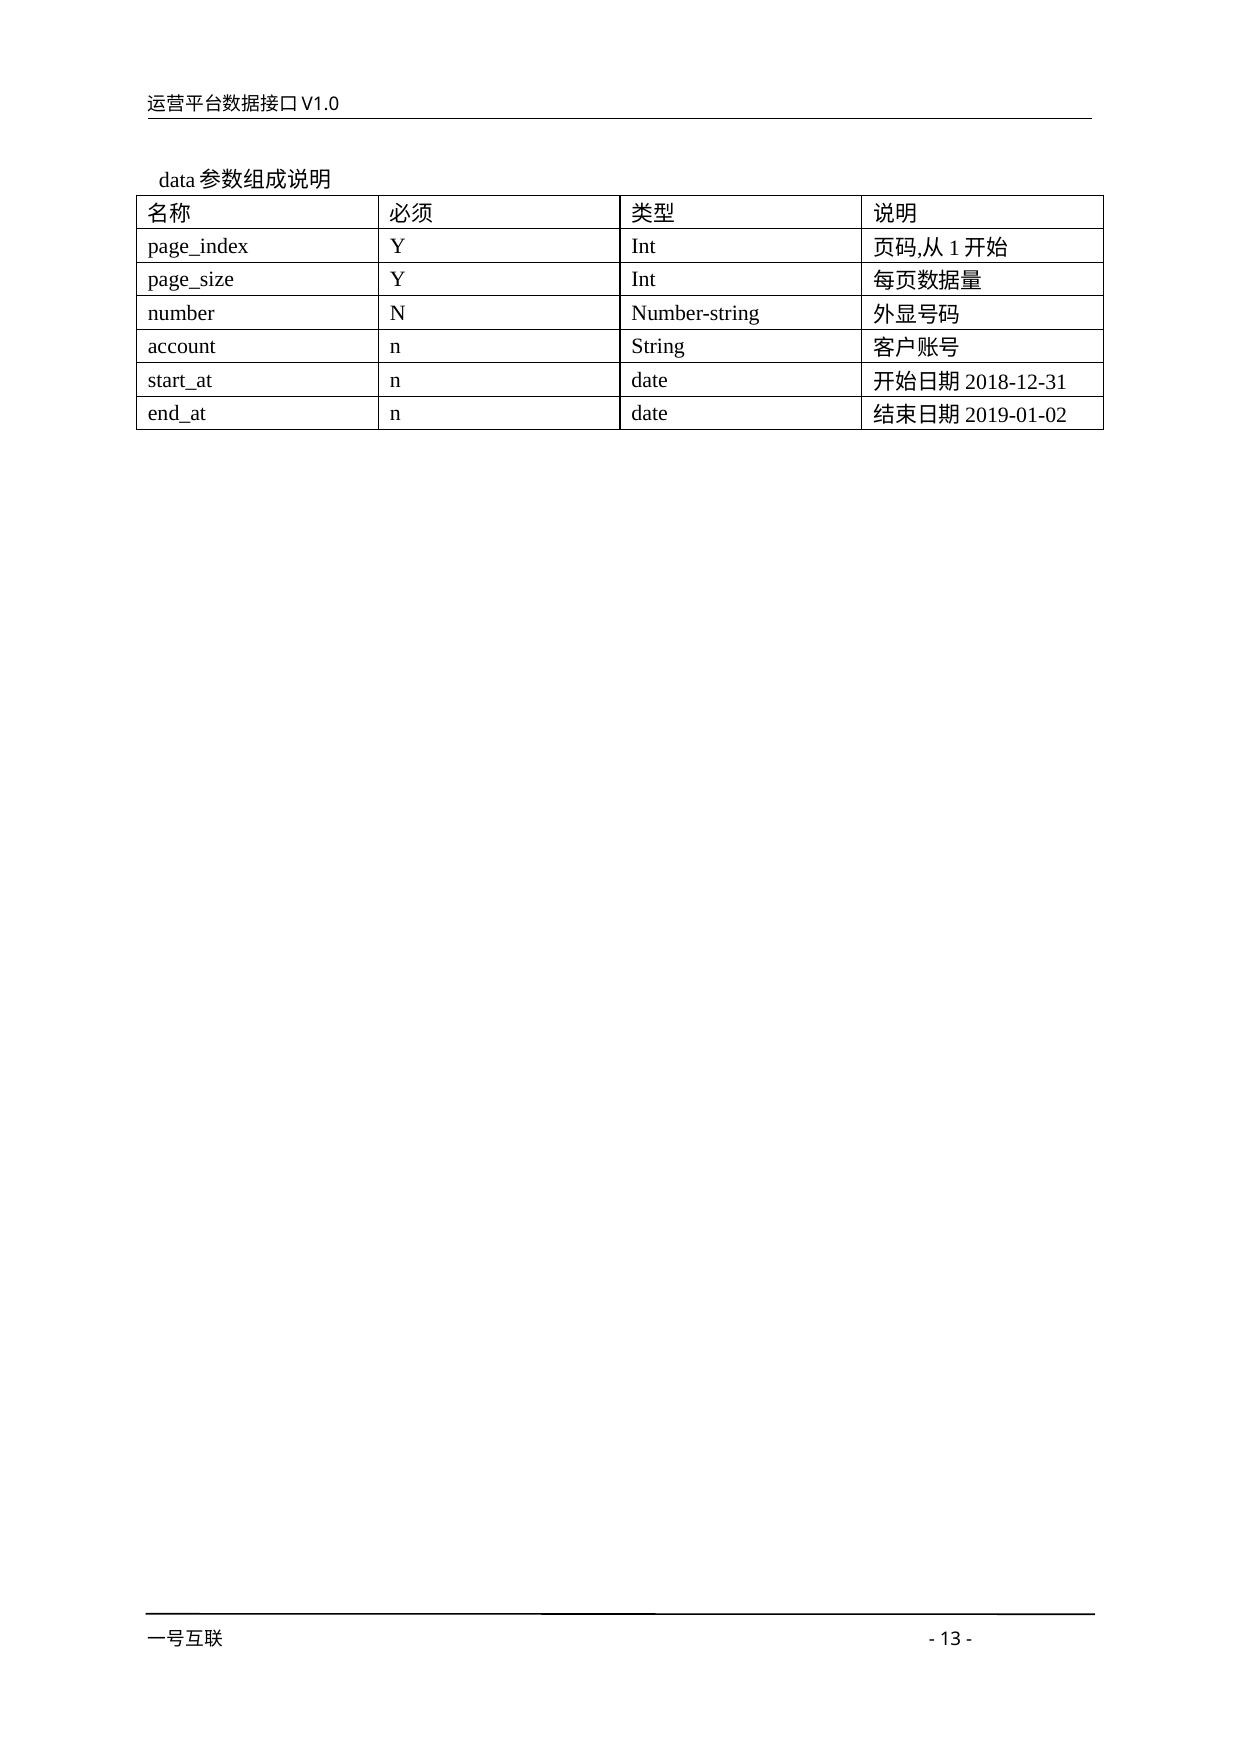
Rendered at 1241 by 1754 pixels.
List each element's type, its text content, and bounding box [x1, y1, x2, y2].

table_cell number [137, 296, 378, 329]
table_cell N [379, 296, 619, 329]
table_cell date [621, 363, 861, 396]
table_cell Y [379, 263, 619, 295]
table_cell n [379, 330, 619, 362]
table_cell Int [621, 263, 861, 295]
table_cell Int [621, 229, 861, 262]
table_cell page_index [137, 229, 378, 262]
table_cell account [137, 330, 378, 362]
table_header 类型 [621, 196, 861, 228]
table_cell 页码,从1开始 [862, 229, 1103, 262]
table_header 必须 [379, 196, 619, 228]
table_cell 外显号码 [862, 296, 1103, 329]
table_cell Y [379, 229, 619, 262]
table_cell n [379, 397, 619, 429]
table_cell 开始日期2018-12-31 [862, 363, 1103, 396]
table_cell n [379, 363, 619, 396]
table_cell page_size [137, 263, 378, 295]
table_cell end_at [137, 397, 378, 429]
text data参数组成说明 [148, 162, 1092, 194]
table_cell Number-string [621, 296, 861, 329]
table_cell 客户账号 [862, 330, 1103, 362]
table_cell 结束日期2019-01-02 [862, 397, 1103, 429]
table_cell date [621, 397, 861, 429]
table_cell 每页数据量 [862, 263, 1103, 295]
table_header 说明 [862, 196, 1103, 228]
table_cell start_at [137, 363, 378, 396]
table_cell String [621, 330, 861, 362]
table_header 名称 [137, 196, 378, 228]
